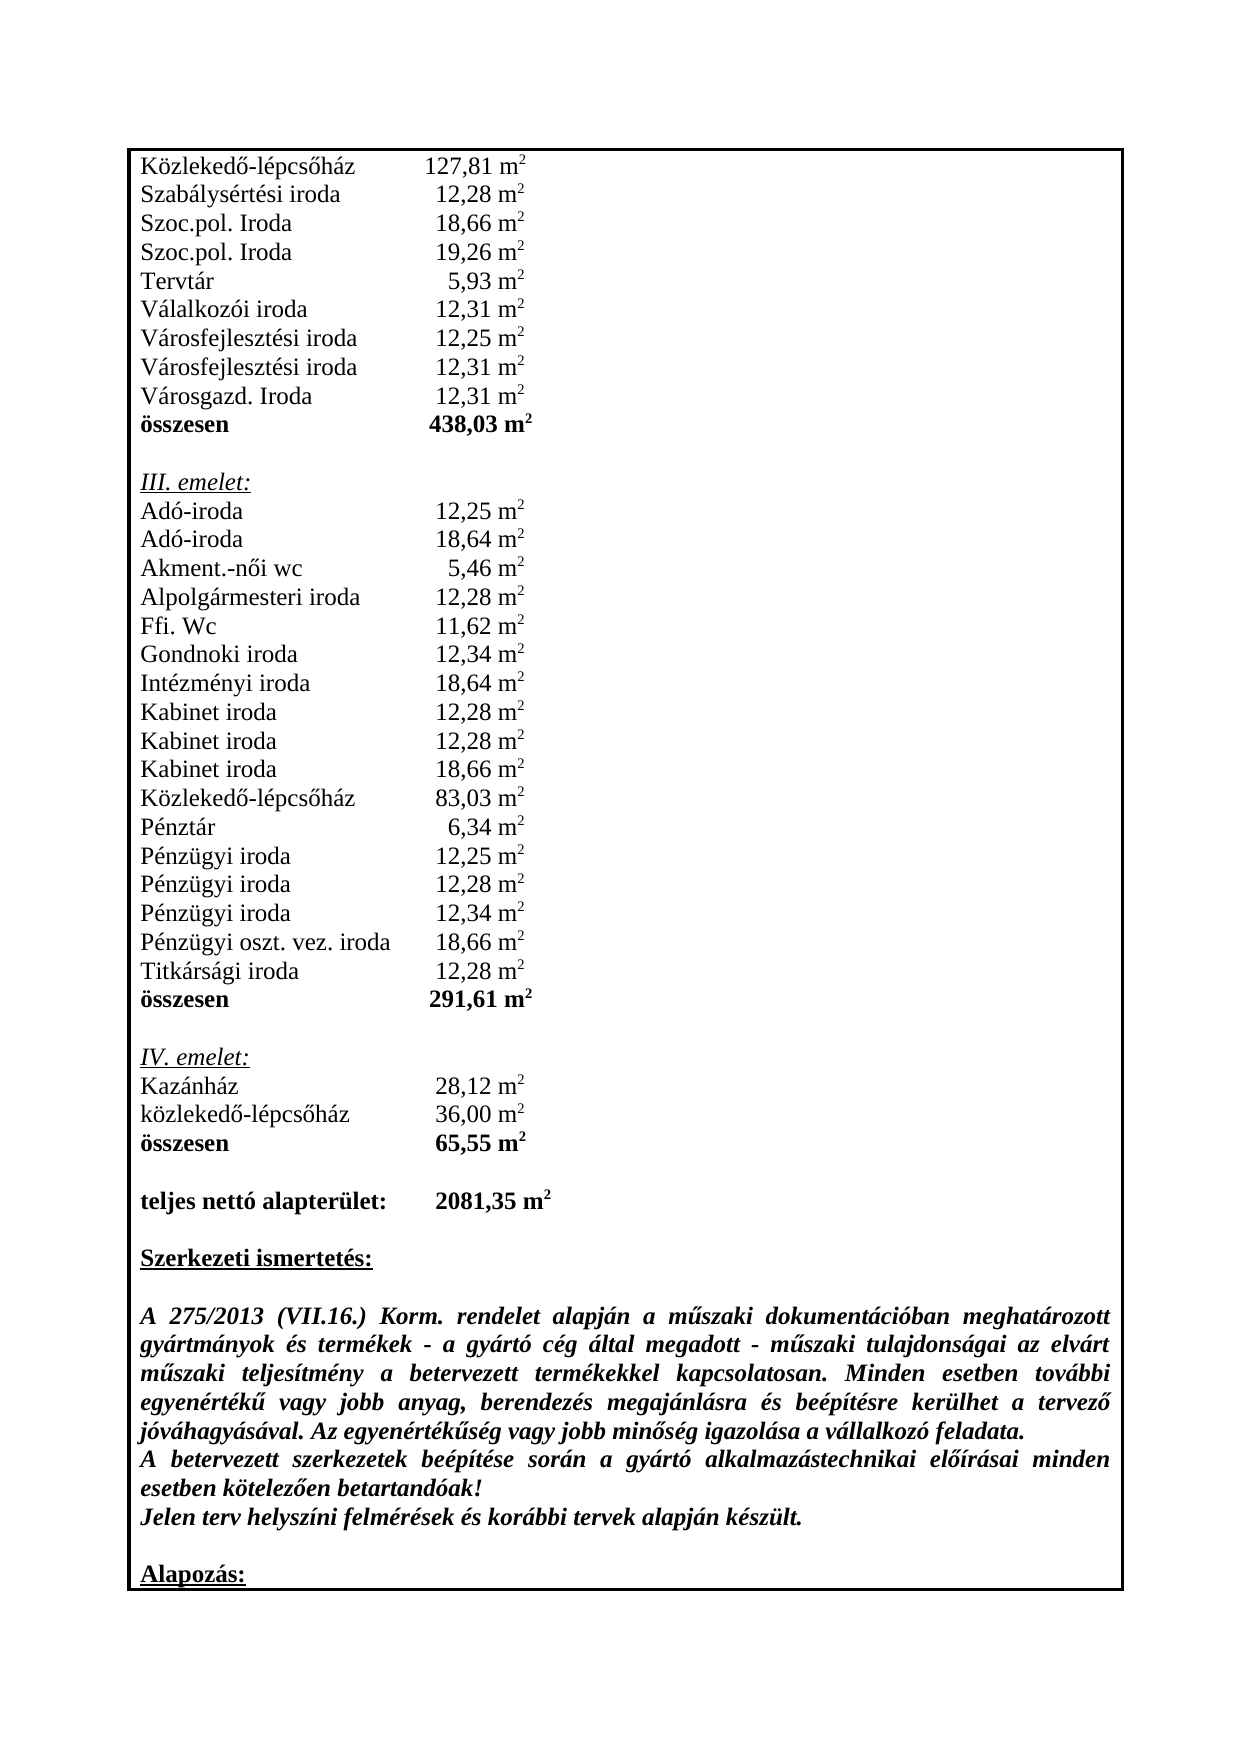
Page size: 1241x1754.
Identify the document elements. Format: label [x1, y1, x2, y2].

table_header [131, 151, 1121, 1588]
